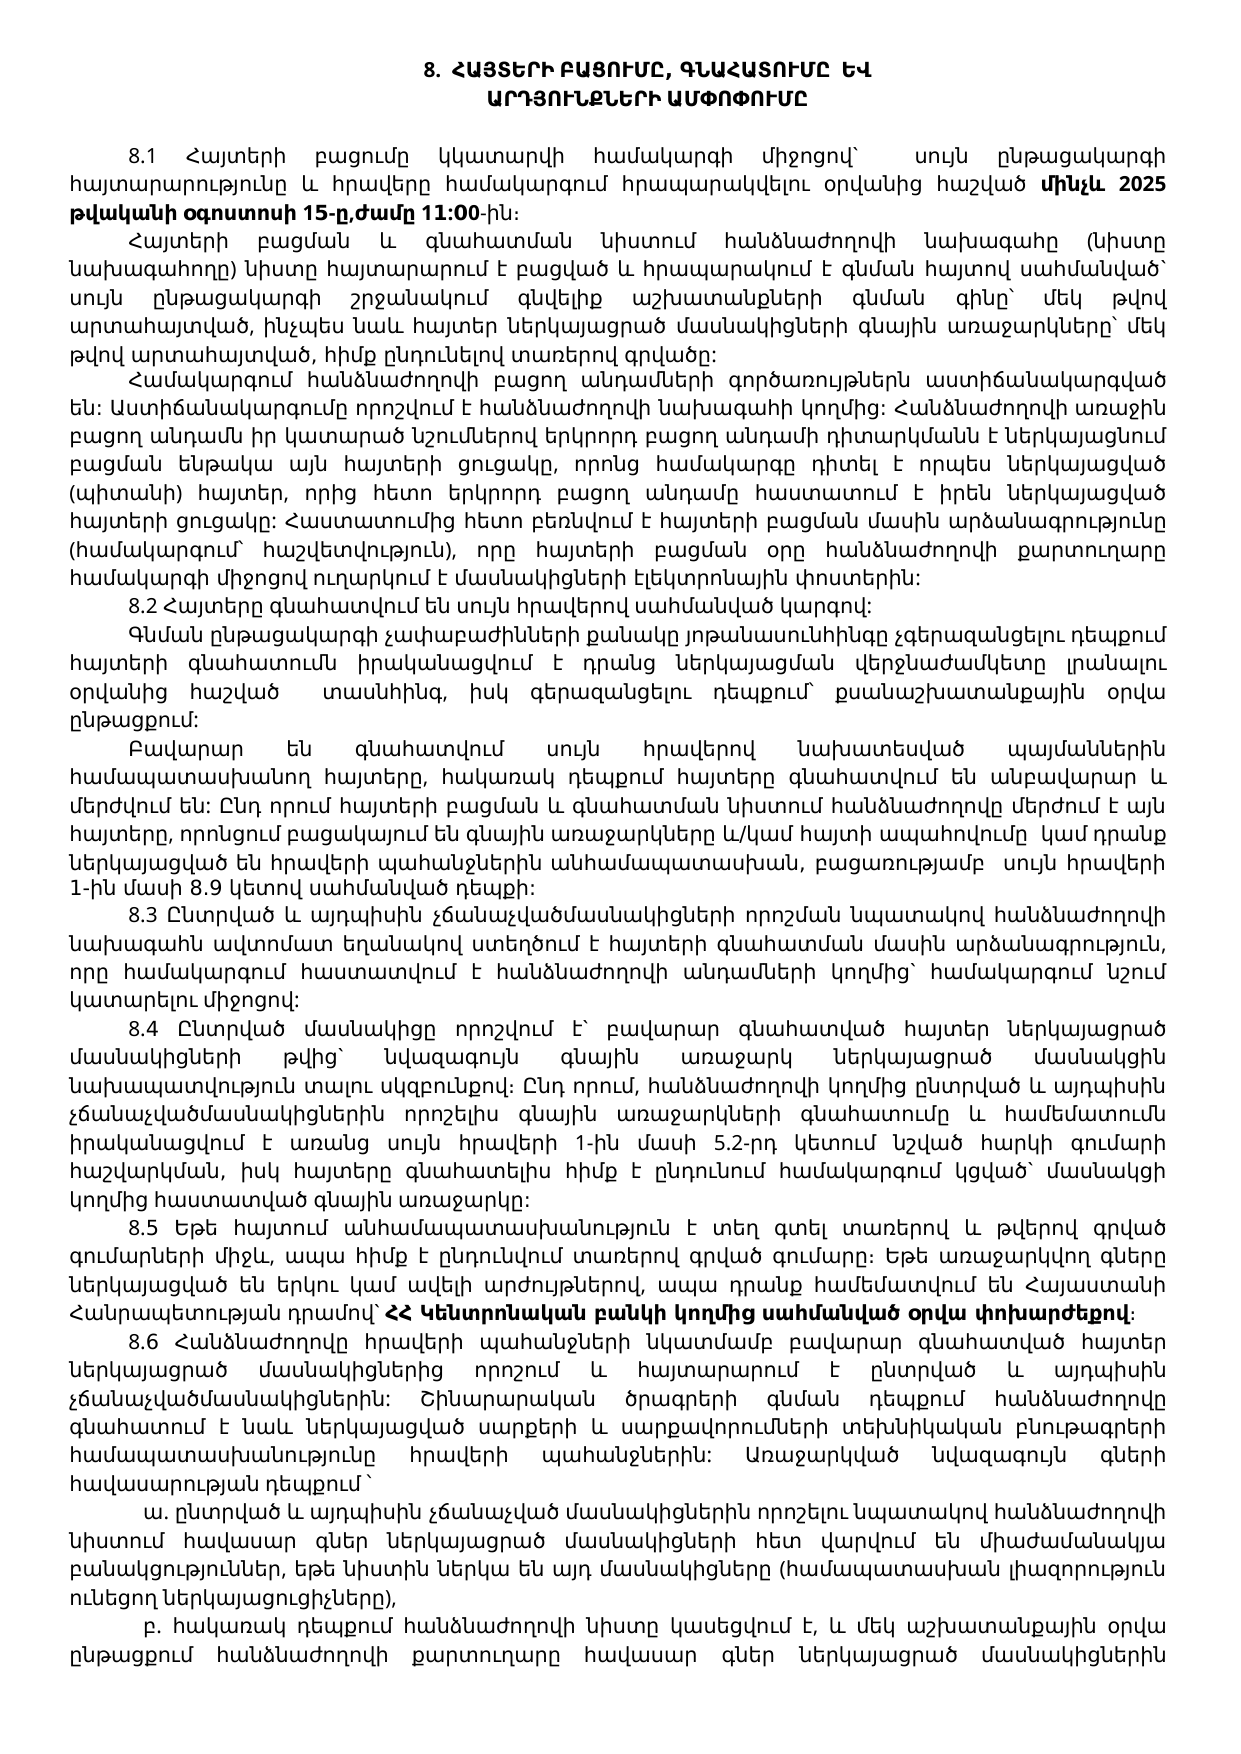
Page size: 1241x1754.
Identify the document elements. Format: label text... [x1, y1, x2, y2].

text Բավարար են գնահատվում սույն հրավերով նախատեսված պայմաններին համապատասխանող հայտերը, հակառակ դեպքում հայտերը գնահատվում են անբավարար և մերժվում են: Ընդ որում հայտերի բացման և գնահատման նիստում հանձնաժողովը մերժում է այն հայտերը, որոնցում բացակայում են գնային առաջարկները և/կամ հայտի ապահովումը կամ դրանք ներկայացված են հրավերի պահանջներին անհամապատասխան, բացառությամբ սույն հրավերի 1-ին մասի 8.9 կետով սահմանված դեպքի: [69, 734, 1167, 900]
text 8.5 Եթե հայտում անհամապատասխանություն է տեղ գտել տառերով և թվերով գրված գումարների միջև, ապա հիմք է ընդունվում տառերով գրված գումարը։ Եթե առաջարկվող գները ներկայացված են երկու կամ ավելի արժույթներով, ապա դրանք համեմատվում են Հայաստանի Հանրապետության դրամով` ՀՀ Կենտրոնական բանկի կողմից սահմանված օրվա փոխարժեքով։ [69, 1213, 1167, 1327]
text 8. ՀԱՅՏԵՐԻ ԲԱՑՈՒՄԸ, ԳՆԱՀԱՏՈՒՄԸ ԵՎ [69, 56, 1167, 84]
text Գնման ընթացակարգի չափաբաժինների քանակը յոթանասունհինգը չգերազանցելու դեպքում հայտերի գնահատումն իրականացվում է դրանց ներկայացման վերջնաժամկետը լրանալու օրվանից հաշված տասնհինգ, իսկ գերազանցելու դեպքում՝ քսանաշխատանքային օրվա ընթացքում: [69, 620, 1167, 734]
text ԱՐԴՅՈՒՆՔՆԵՐԻ ԱՄՓՈՓՈՒՄԸ [69, 84, 1167, 112]
text Համակարգում հանձնաժողովի բացող անդամների գործառույթներն աստիճանակարգված են: Աստիճանակարգումը որոշվում է հանձնաժողովի նախագահի կողմից: Հանձնաժողովի առաջին բացող անդամն իր կատարած նշումներով երկրորդ բացող անդամի դիտարկմանն է ներկայացնում բացման ենթակա այն հայտերի ցուցակը, որոնց համակարգը դիտել է որպես ներկայացված (պիտանի) հայտեր, որից հետո երկրորդ բացող անդամը հաստատում է իրեն ներկայացված հայտերի ցուցակը: Հաստատումից հետո բեռնվում է հայտերի բացման մասին արձանագրությունը (համակարգում՝ հաշվետվություն), որը հայտերի բացման օրը հանձնաժողովի քարտուղարը համակարգի միջոցով ուղարկում է մասնակիցների էլեկտրոնային փոստերին: [69, 368, 1167, 592]
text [69, 1611, 1167, 1668]
text 8.4 Ընտրված մասնակիցը որոշվում է` բավարար գնահատված հայտեր ներկայացրած մասնակիցների թվից` նվազագույն գնային առաջարկ ներկայացրած մասնակցին նախապատվություն տալու սկզբունքով։ Ընդ որում, հանձնաժողովի կողմից ընտրված և այդպիսին չճանաչվածմասնակիցներին որոշելիս գնային առաջարկների գնահատումը և համեմատումն իրականացվում է առանց սույն հրավերի 1-ին մասի 5.2-րդ կետում նշված հարկի գումարի հաշվարկման, իսկ հայտերը գնահատելիս հիմք է ընդունում համակարգում կցված` մասնակցի կողմից հաստատված գնային առաջարկը: [69, 1014, 1167, 1213]
text 8.6 Հանձնաժողովը հրավերի պահանջների նկատմամբ բավարար գնահատված հայտեր ներկայացրած մասնակիցներից որոշում և հայտարարում է ընտրված և այդպիսին չճանաչվածմասնակիցներին: Շինարարական ծրագրերի գնման դեպքում հանձնաժողովը գնահատում է նաև ներկայացված սարքերի և սարքավորումների տեխնիկական բնութագրերի համապատասխանությունը հրավերի պահանջներին: Առաջարկված նվազագույն գների հավասարության դեպքում ՝ [69, 1327, 1167, 1497]
text 8.2 Հայտերը գնահատվում են սույն հրավերով սահմանված կարգով: [69, 592, 1167, 620]
text 8.3 Ընտրված և այդպիսին չճանաչվածմասնակիցների որոշման նպատակով հանձնաժողովի նախագահն ավտոմատ եղանակով ստեղծում է հայտերի գնահատման մասին արձանագրություն, որը համակարգում հաստատվում է հանձնաժողովի անդամների կողմից` համակարգում նշում կատարելու միջոցով: [69, 900, 1167, 1014]
text 8.1 Հայտերի բացումը կկատարվի համակարգի միջոցով` սույն ընթացակարգի հայտարարությունը և հրավերը համակարգում հրապարակվելու օրվանից հաշված մինչև 2025 թվականի օգոստոսի 15-ը,ժամը 11:00-ին։ [69, 141, 1167, 226]
text ա. ընտրված և այդպիսին չճանաչված մասնակիցներին որոշելու նպատակով հանձնաժողովի նիստում հավասար գներ ներկայացրած մասնակիցների հետ վարվում են միաժամանակյա բանակցություններ, եթե նիստին ներկա են այդ մասնակիցները (համապատասխան լիազորություն ունեցող ներկայացուցիչները), [69, 1497, 1167, 1611]
text Հայտերի բացման և գնահատման նիստում հանձնաժողովի նախագահը (նիստը նախագահողը) նիստը հայտարարում է բացված և հրապարակում է գնման հայտով սահմանված` սույն ընթացակարգի շրջանակում գնվելիք աշխատանքների գնման գինը՝ մեկ թվով արտահայտված, ինչպես նաև հայտեր ներկայացրած մասնակիցների գնային առաջարկները՝ մեկ թվով արտահայտված, հիմք ընդունելով տառերով գրվածը: [69, 226, 1167, 368]
